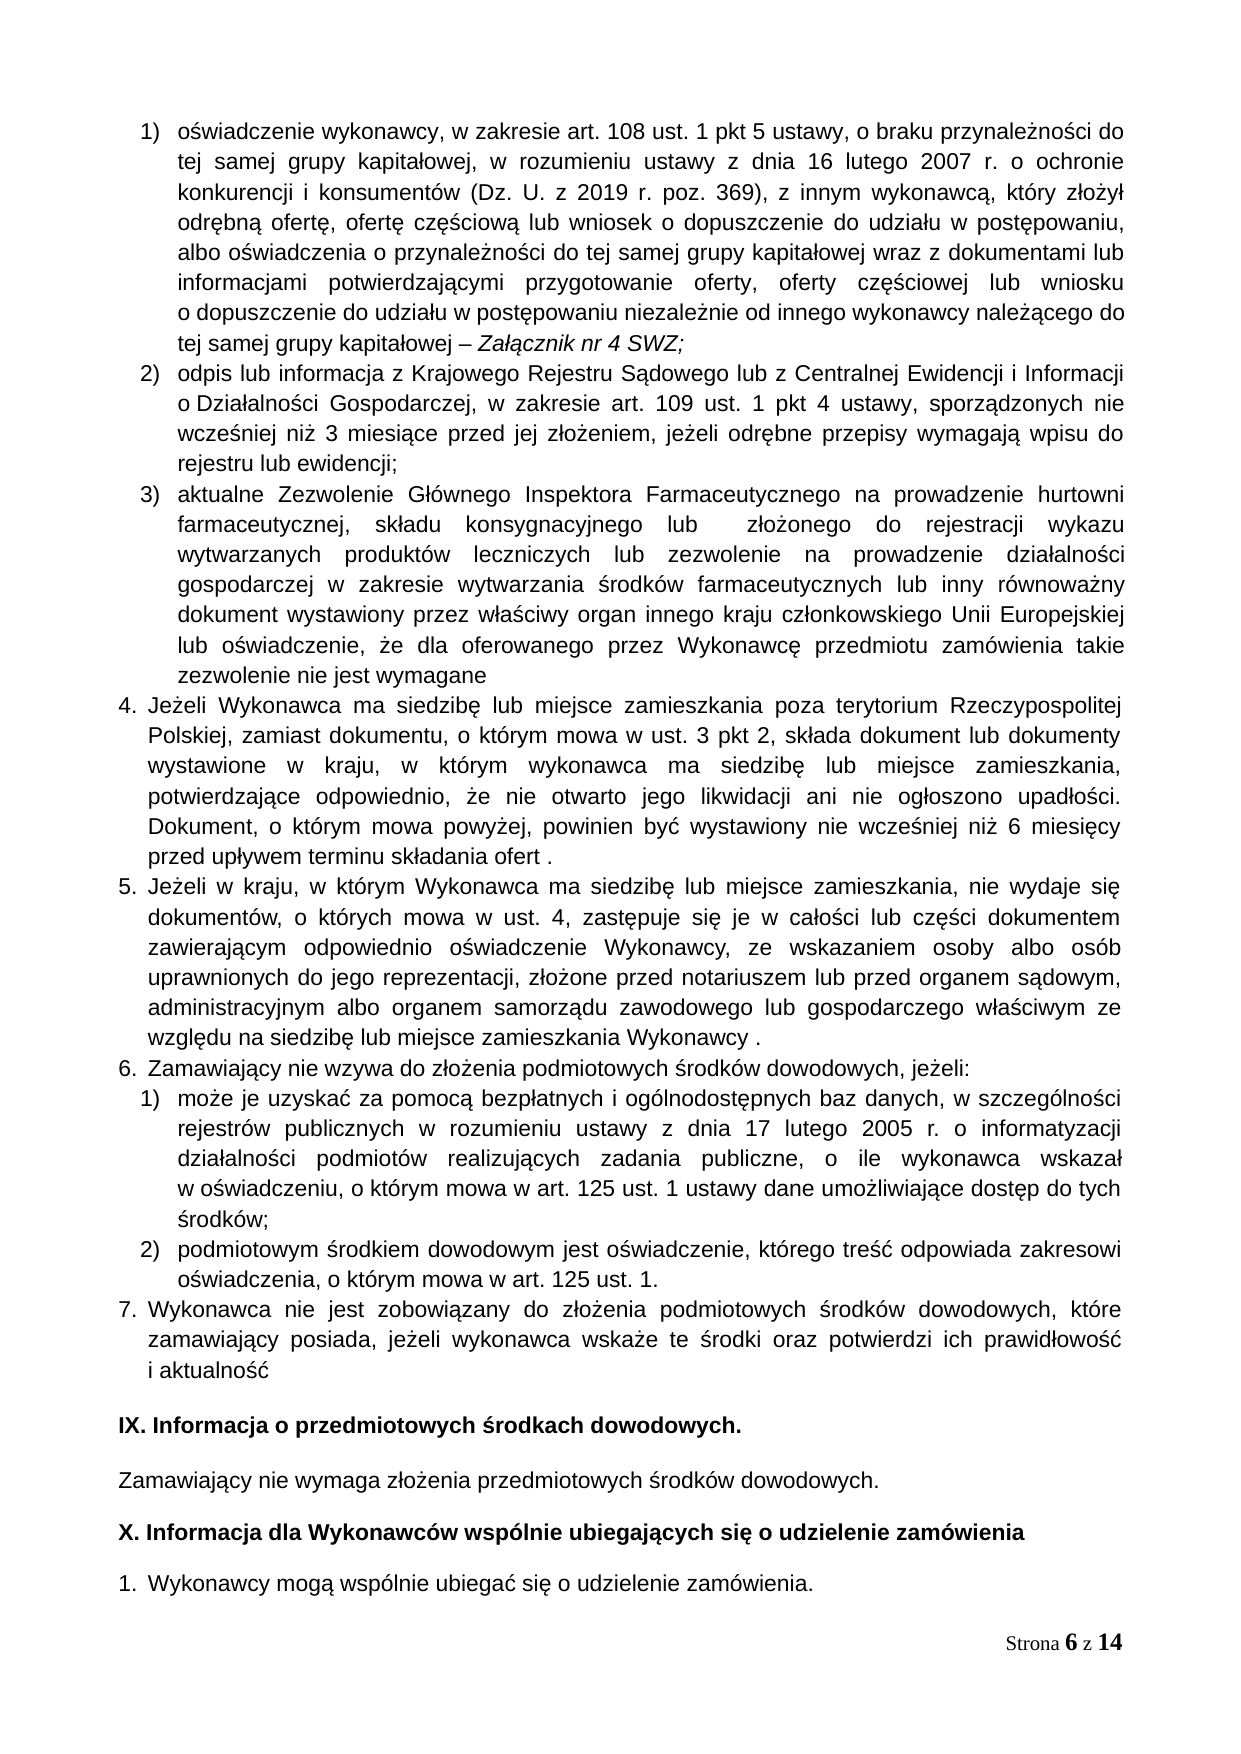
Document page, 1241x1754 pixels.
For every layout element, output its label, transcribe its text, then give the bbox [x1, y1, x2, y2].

list podmiotowym środkiem dowodowym jest oświadczenie, którego treść odpowiada zakresowi oświadczenia, o którym mowa w art. 125 ust. 1. [140, 1236, 1122, 1292]
list Jeżeli w kraju, w którym Wykonawca ma siedzibę lub miejsce zamieszkania, nie wydaje się dokumentów, o których mowa w ust. 4, zastępuje się je w całości lub części dokumentem zawierającym odpowiednio oświadczenie Wykonawcy, ze wskazaniem osoby albo osób uprawnionych do jego reprezentacji, złożone przed notariuszem lub przed organem sądowym, administracyjnym albo organem samorządu zawodowego lub gospodarczego właściwym ze względu na siedzibę lub miejsce zamieszkania Wykonawcy . [118, 873, 1122, 1051]
list Jeżeli Wykonawca ma siedzibę lub miejsce zamieszkania poza terytorium Rzeczypospolitej Polskiej, zamiast dokumentu, o którym mowa w ust. 3 pkt 2, składa dokument lub dokumenty wystawione w kraju, w którym wykonawca ma siedzibę lub miejsce zamieszkania, potwierdzające odpowiednio, że nie otwarto jego likwidacji ani nie ogłoszono upadłości. Dokument, o którym mowa powyżej, powinien być wystawiony nie wcześniej niż 6 miesięcy przed upływem terminu składania ofert . [118, 692, 1122, 869]
list odpis lub informacja z Krajowego Rejestru Sądowego lub z Centralnej Ewidencji i Informacji o Działalności Gospodarczej, w zakresie art. 109 ust. 1 pkt 4 ustawy, sporządzonych nie wcześniej niż 3 miesiące przed jej złożeniem, jeżeli odrębne przepisy wymagają wpisu do rejestru lub ewidencji; [140, 360, 1125, 477]
list oświadczenie wykonawcy, w zakresie art. 108 ust. 1 pkt 5 ustawy, o braku przynależności do tej samej grupy kapitałowej, w rozumieniu ustawy z dnia 16 lutego 2007 r. o ochronie konkurencji i konsumentów (Dz. U. z 2019 r. poz. 369), z innym wykonawcą, który złożył odrębną ofertę, ofertę częściową lub wniosek o dopuszczenie do udziału w postępowaniu, albo oświadczenia o przynależności do tej samej grupy kapitałowej wraz z dokumentami lub informacjami potwierdzającymi przygotowanie oferty, oferty częściowej lub wniosku o dopuszczenie do udziału w postępowaniu niezależnie od innego wykonawcy należącego do tej samej grupy kapitałowej – Załącznik nr 4 SWZ; [140, 118, 1125, 356]
list aktualne Zezwolenie Głównego Inspektora Farmaceutycznego na prowadzenie hurtowni farmaceutycznej, składu konsygnacyjnego lub złożonego do rejestracji wykazu wytwarzanych produktów leczniczych lub zezwolenie na prowadzenie działalności gospodarczej w zakresie wytwarzania środków farmaceutycznych lub inny równoważny dokument wystawiony przez właściwy organ innego kraju członkowskiego Unii Europejskiej lub oświadczenie, że dla oferowanego przez Wykonawcę przedmiotu zamówienia takie zezwolenie nie jest wymagane [140, 481, 1125, 688]
text Zamawiający nie wymaga złożenia przedmiotowych środków dowodowych. [118, 1467, 1122, 1493]
subtitle IX. Informacja o przedmiotowych środkach dowodowych. [118, 1412, 1122, 1438]
subtitle X. Informacja dla Wykonawców wspólnie ubiegających się o udzielenie zamówienia [118, 1518, 1122, 1545]
list Wykonawcy mogą wspólnie ubiegać się o udzielenie zamówienia. [118, 1570, 1122, 1596]
list może je uzyskać za pomocą bezpłatnych i ogólnodostępnych baz danych, w szczególności rejestrów publicznych w rozumieniu ustawy z dnia 17 lutego 2005 r. o informatyzacji działalności podmiotów realizujących zadania publiczne, o ile wykonawca wskazał w oświadczeniu, o którym mowa w art. 125 ust. 1 ustawy dane umożliwiające dostęp do tych środków; [140, 1085, 1122, 1232]
list Wykonawca nie jest zobowiązany do złożenia podmiotowych środków dowodowych, które zamawiający posiada, jeżeli wykonawca wskaże te środki oraz potwierdzi ich prawidłowość i aktualność [118, 1296, 1122, 1383]
list Zamawiający nie wzywa do złożenia podmiotowych środków dowodowych, jeżeli: [118, 1054, 1122, 1081]
